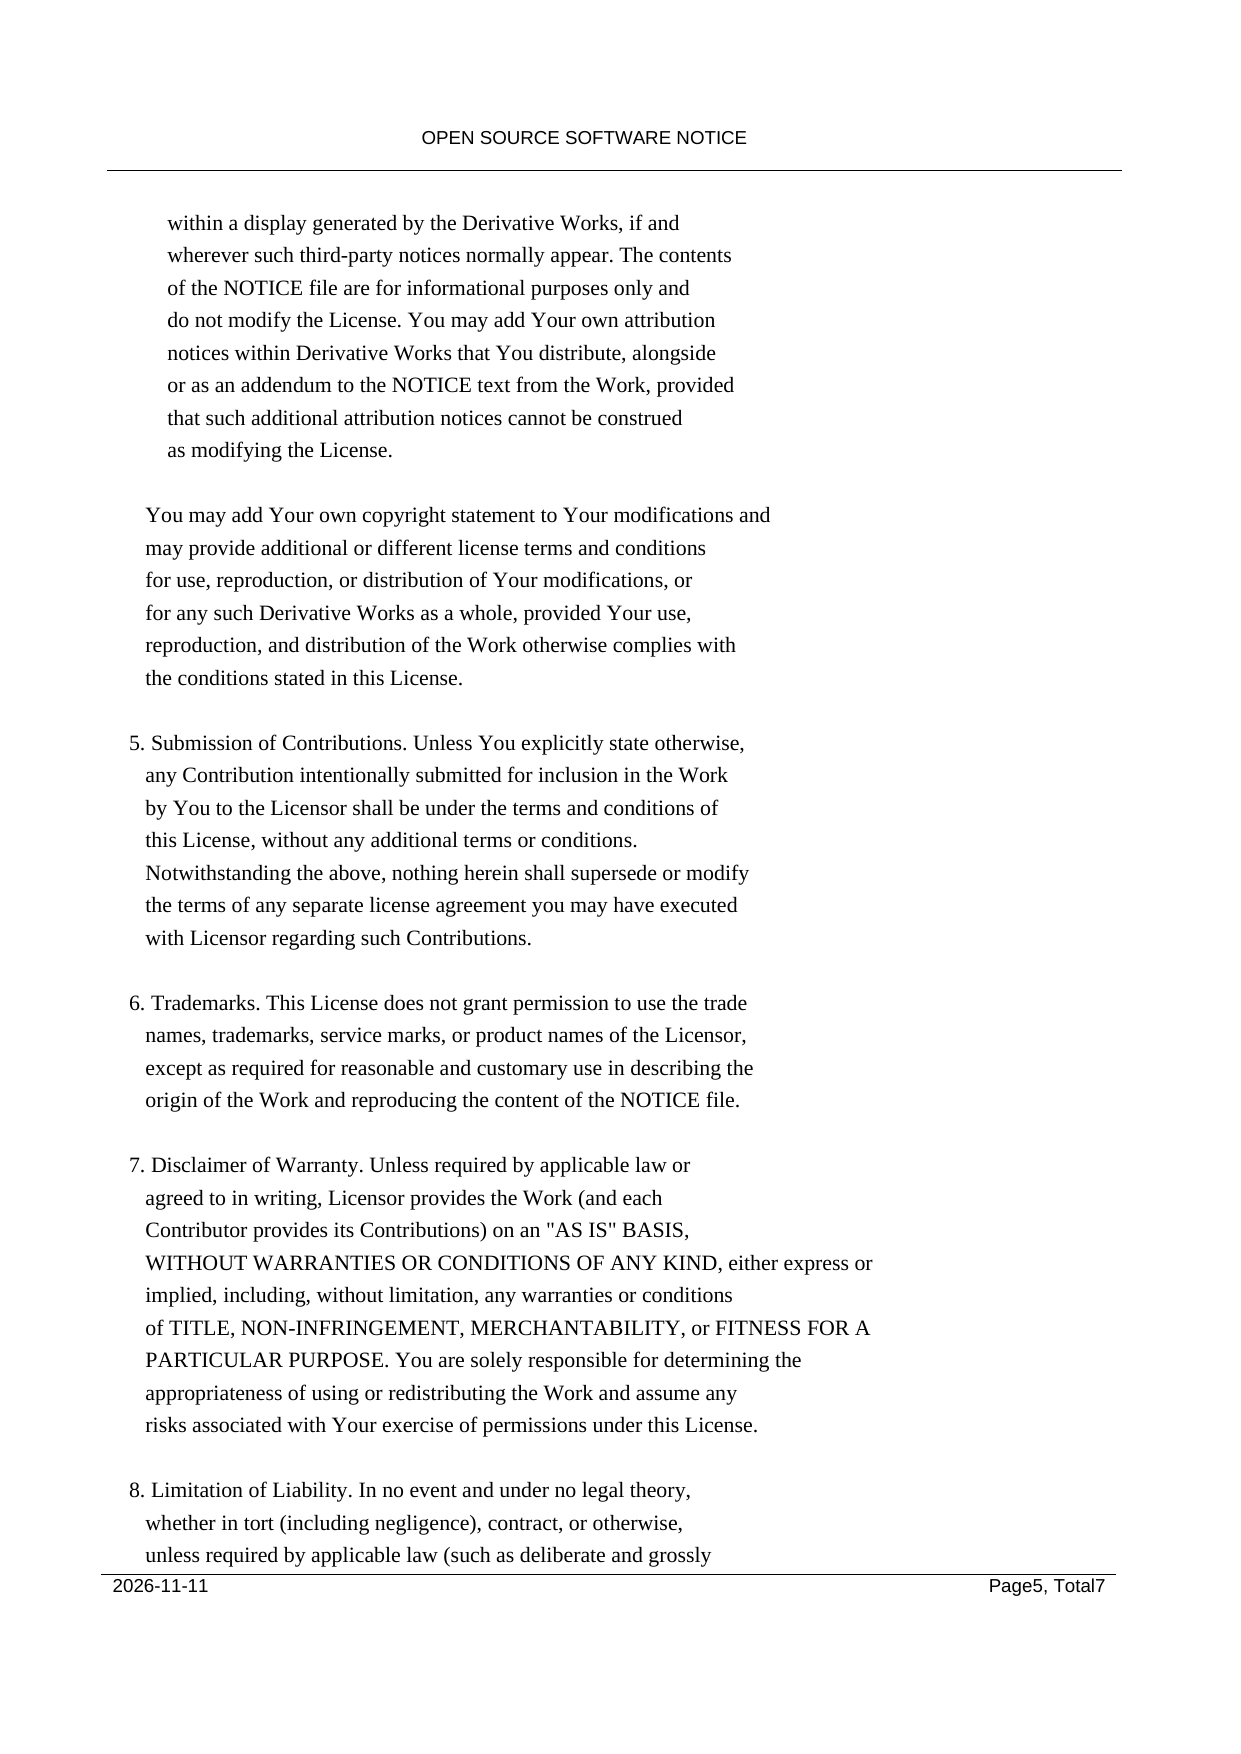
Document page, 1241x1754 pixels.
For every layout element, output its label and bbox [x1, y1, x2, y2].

text [112, 206, 1128, 1571]
